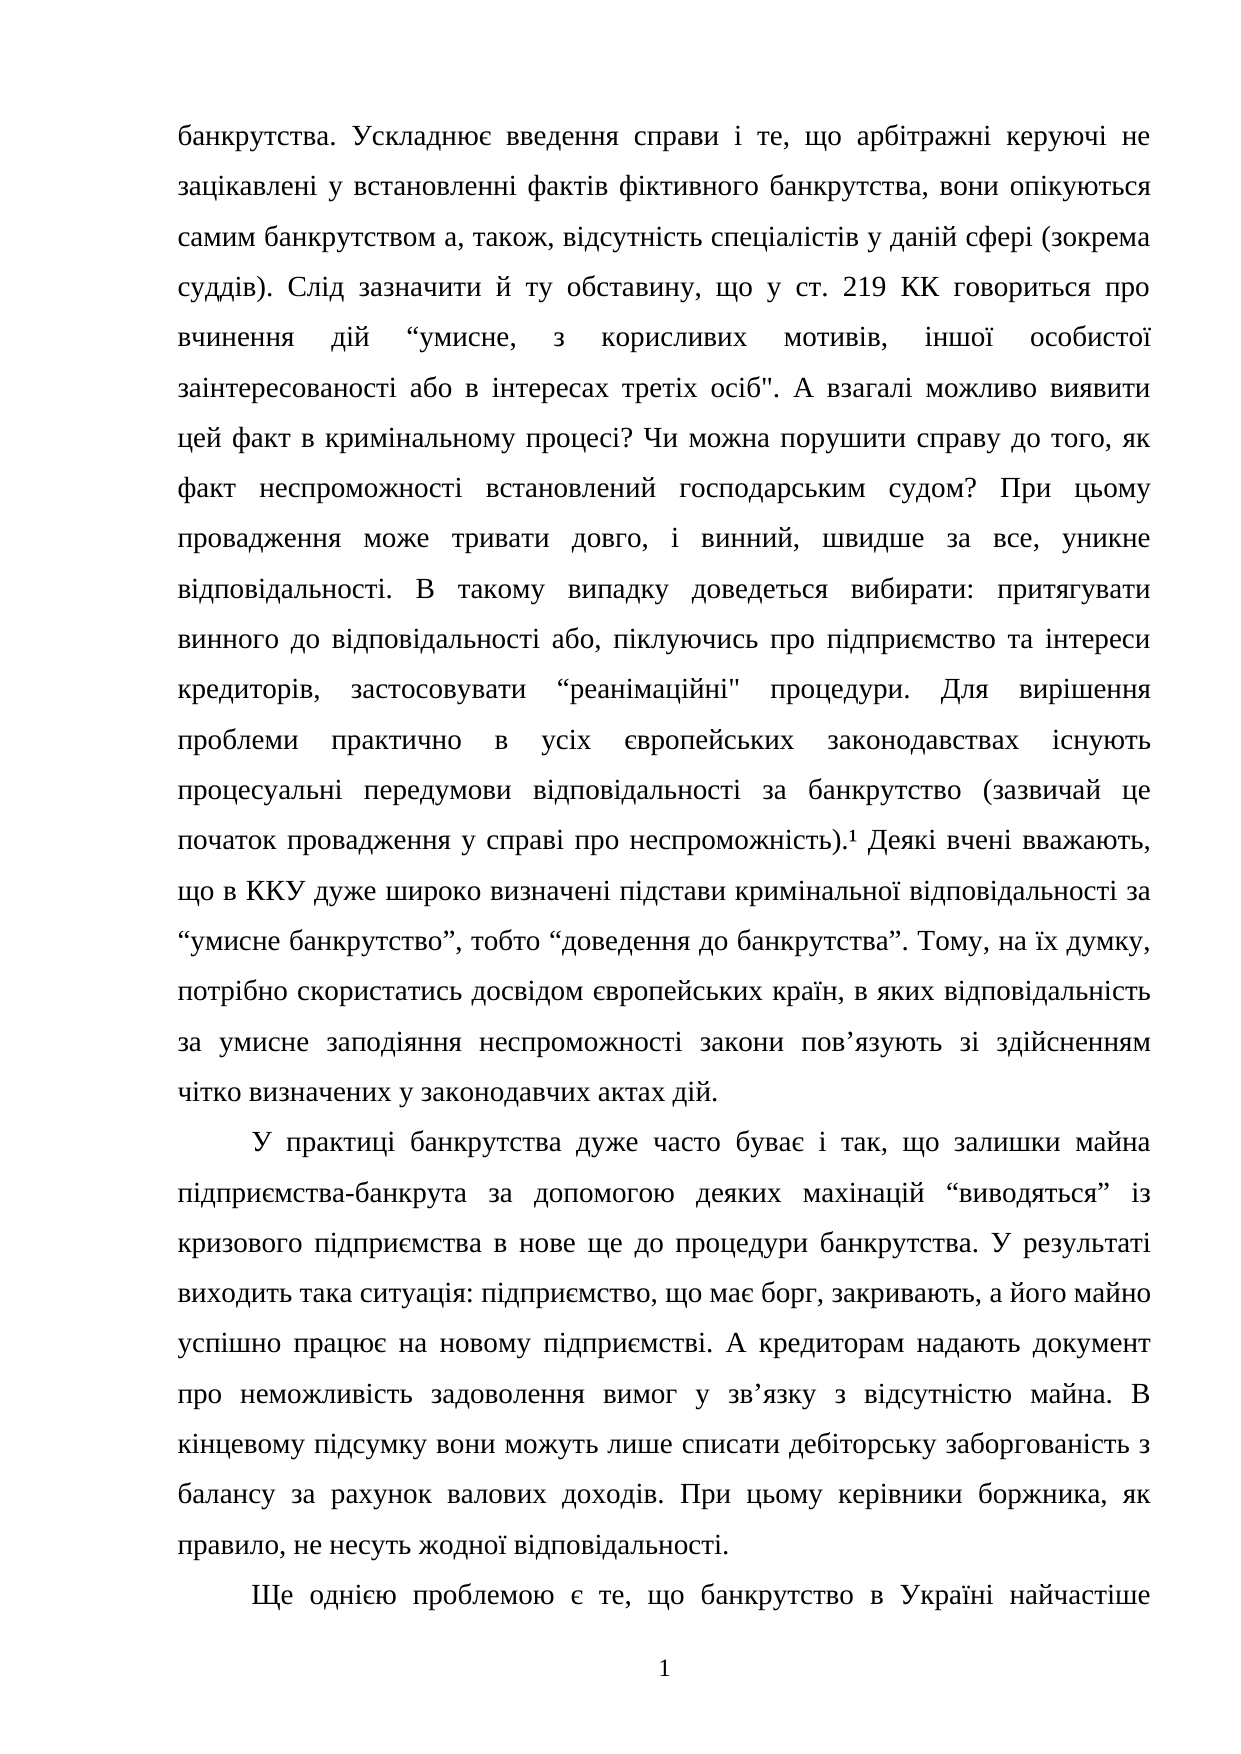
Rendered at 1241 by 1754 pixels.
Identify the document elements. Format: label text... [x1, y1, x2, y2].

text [177, 118, 1152, 1108]
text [177, 1577, 1152, 1611]
text У практиці банкрутства дуже часто буває і так, що залишки майна підприємства-банкрута за допомогою деяких махінацій “виводяться” із кризового підприємства в нове ще до процедури банкрутства. У результаті виходить така ситуація: підприємство, що має борг, закривають, а його майно успішно працює на новому підприємстві. А кредиторам надають документ про неможливість задоволення вимог у зв’язку з відсутністю майна. В кінцевому підсумку вони можуть лише списати дебіторську заборгованість з балансу за рахунок валових доходів. При цьому керівники боржника, як правило, не несуть жодної відповідальності. [177, 1124, 1152, 1560]
